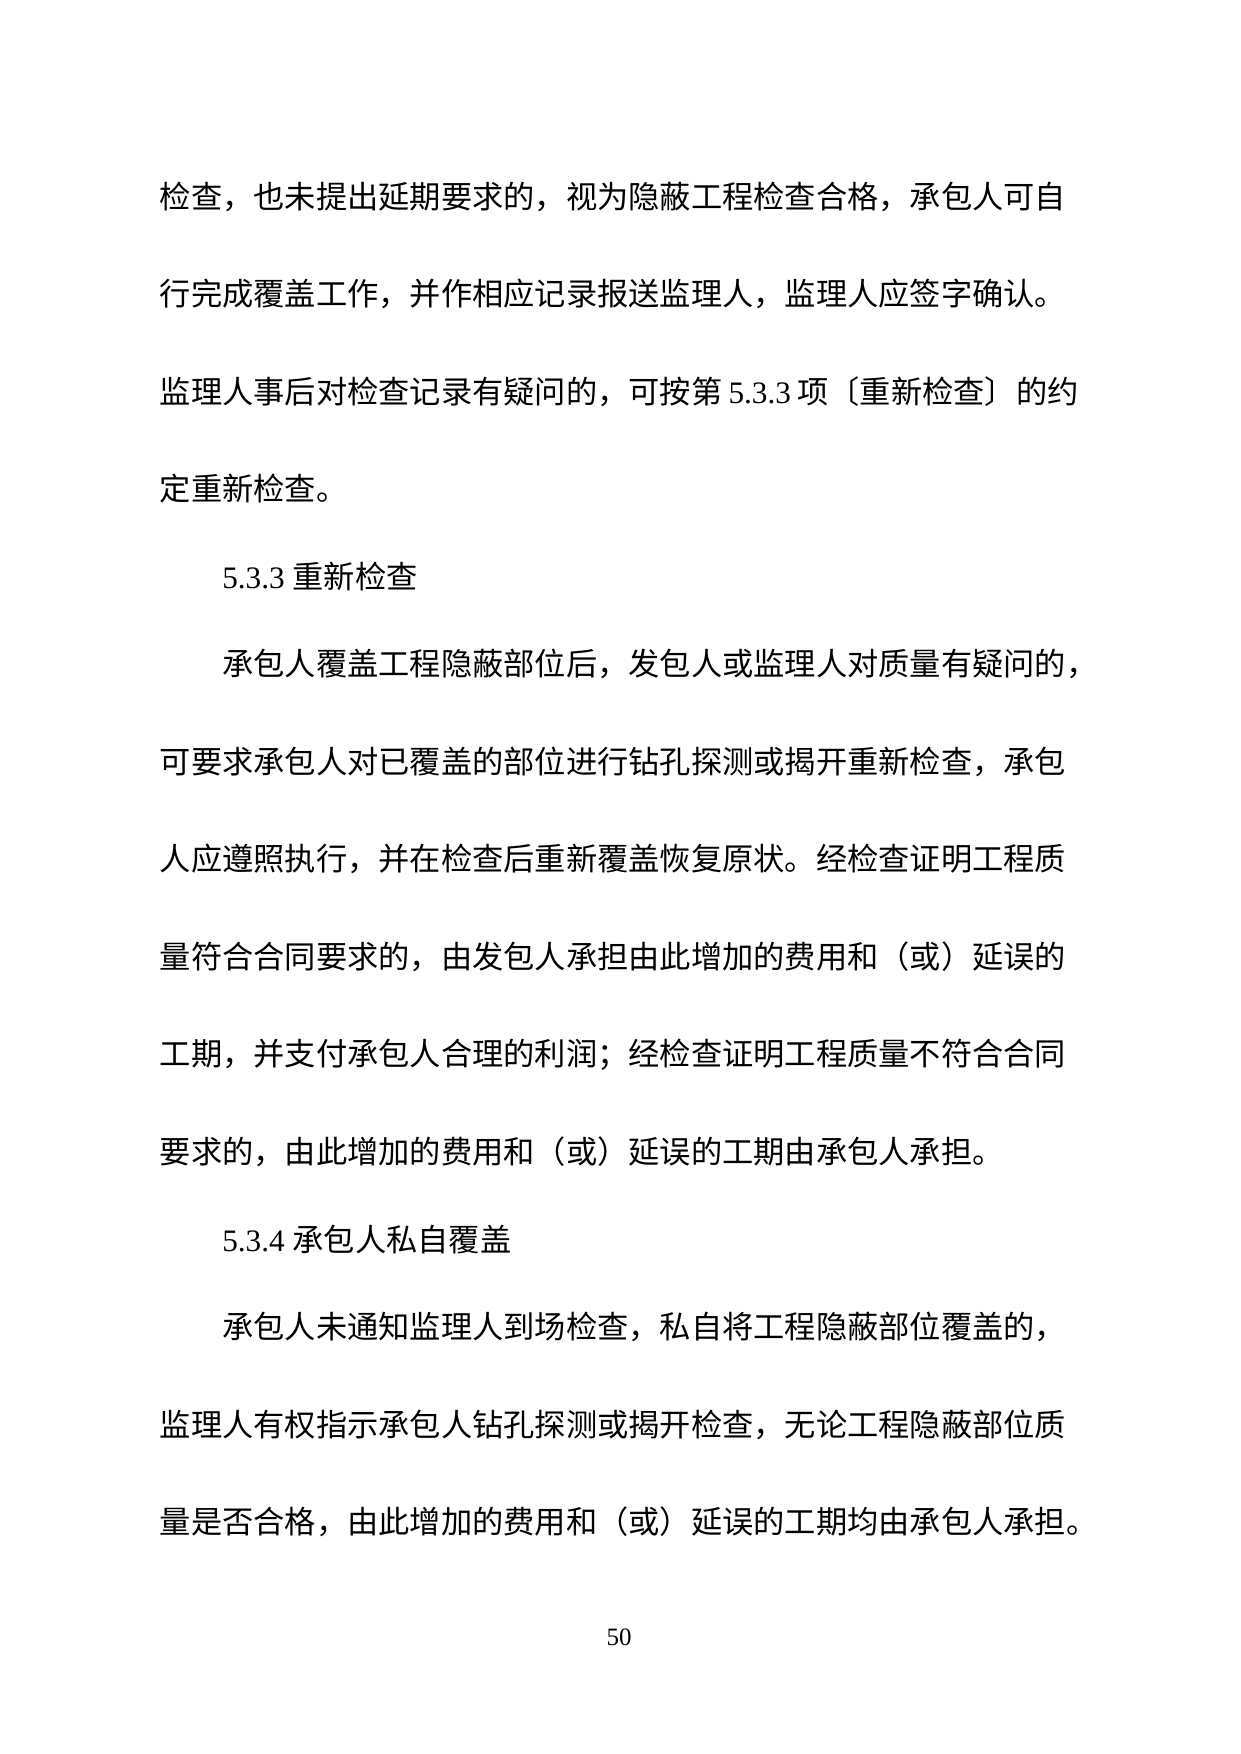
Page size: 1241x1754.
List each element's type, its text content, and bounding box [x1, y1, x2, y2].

text 5.3.3 重新检查 [159, 542, 1078, 607]
text 5.3.4 承包人私自覆盖 [159, 1205, 1078, 1270]
text 承包人覆盖工程隐蔽部位后，发包人或监理人对质量有疑问的，可要求承包人对已覆盖的部位进行钻孔探测或揭开重新检查，承包人应遵照执行，并在检查后重新覆盖恢复原状。经检查证明工程质量符合合同要求的，由发包人承担由此增加的费用和（或）延误的工期，并支付承包人合理的利润；经检查证明工程质量不符合合同要求的，由此增加的费用和（或）延误的工期由承包人承担。 [159, 630, 1078, 1182]
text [159, 162, 1078, 519]
text 承包人未通知监理人到场检查，私自将工程隐蔽部位覆盖的，监理人有权指示承包人钻孔探测或揭开检查，无论工程隐蔽部位质量是否合格，由此增加的费用和（或）延误的工期均由承包人承担。 [159, 1292, 1078, 1552]
